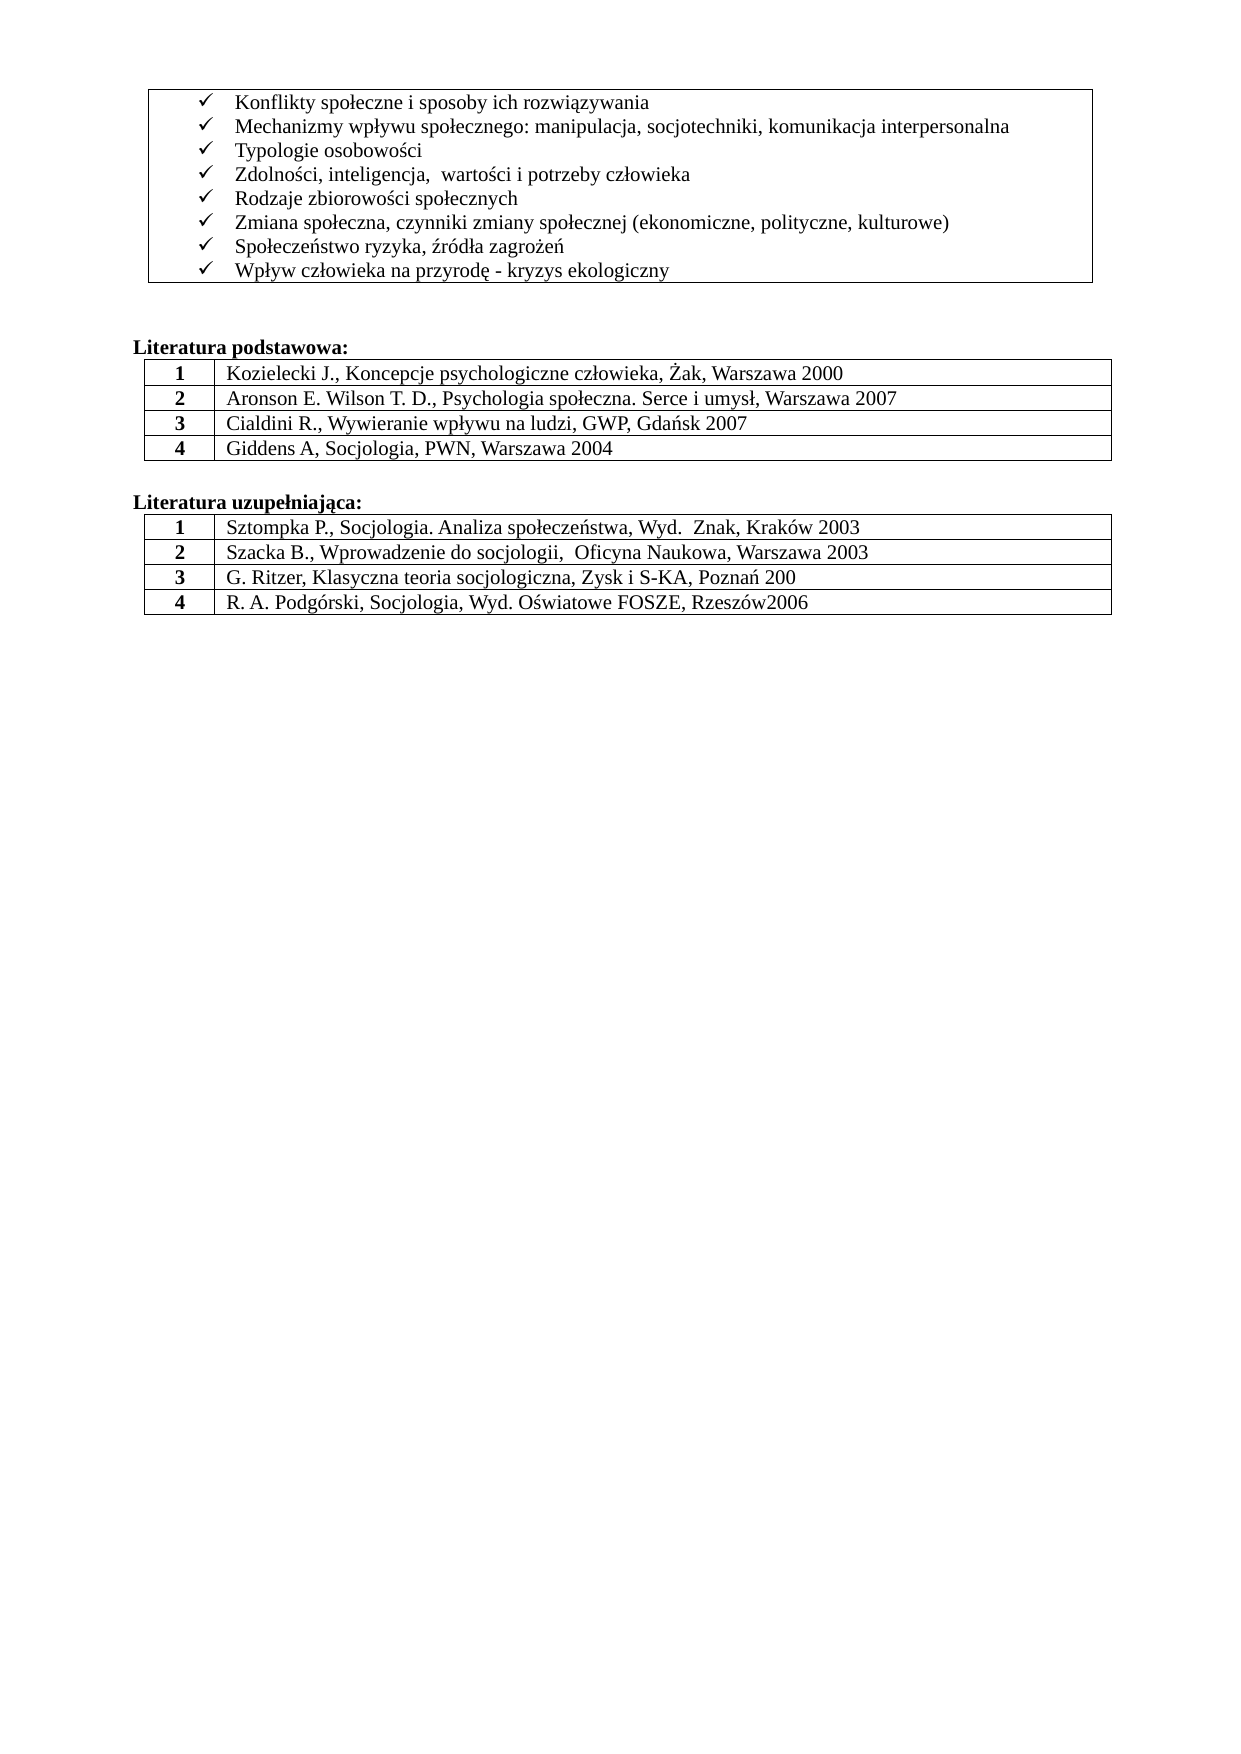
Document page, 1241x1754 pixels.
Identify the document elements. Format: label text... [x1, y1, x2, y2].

table_cell Cialdini R., Wywieranie wpływu na ludzi, GWP, Gdańsk 2007 [215, 411, 1111, 435]
text Literatura podstawowa: [133, 335, 1092, 359]
table_cell Szacka B., Wprowadzenie do socjologii, Oficyna Naukowa, Warszawa 2003 [215, 540, 1111, 564]
table_cell Giddens A, Socjologia, PWN, Warszawa 2004 [215, 436, 1111, 460]
table_header 1 [145, 360, 214, 384]
table_cell 3 [145, 565, 214, 589]
table_cell 4 [145, 436, 214, 460]
table_cell 2 [145, 386, 214, 409]
text Literatura uzupełniająca: [133, 489, 1092, 514]
table_header Kozielecki J., Koncepcje psychologiczne człowieka, Żak, Warszawa 2000 [215, 360, 1111, 384]
table_cell 2 [145, 540, 214, 564]
table_cell 4 [145, 590, 214, 614]
table_cell 3 [145, 411, 214, 435]
table_header Sztompka P., Socjologia. Analiza społeczeństwa, Wyd. Znak, Kraków 2003 [215, 515, 1111, 539]
table_cell G. Ritzer, Klasyczna teoria socjologiczna, Zysk i S-KA, Poznań 200 [215, 565, 1111, 589]
table_header 1 [145, 515, 214, 539]
table_cell R. A. Podgórski, Socjologia, Wyd. Oświatowe FOSZE, Rzeszów2006 [215, 590, 1111, 614]
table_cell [149, 90, 1092, 282]
table_cell Aronson E. Wilson T. D., Psychologia społeczna. Serce i umysł, Warszawa 2007 [215, 386, 1111, 409]
